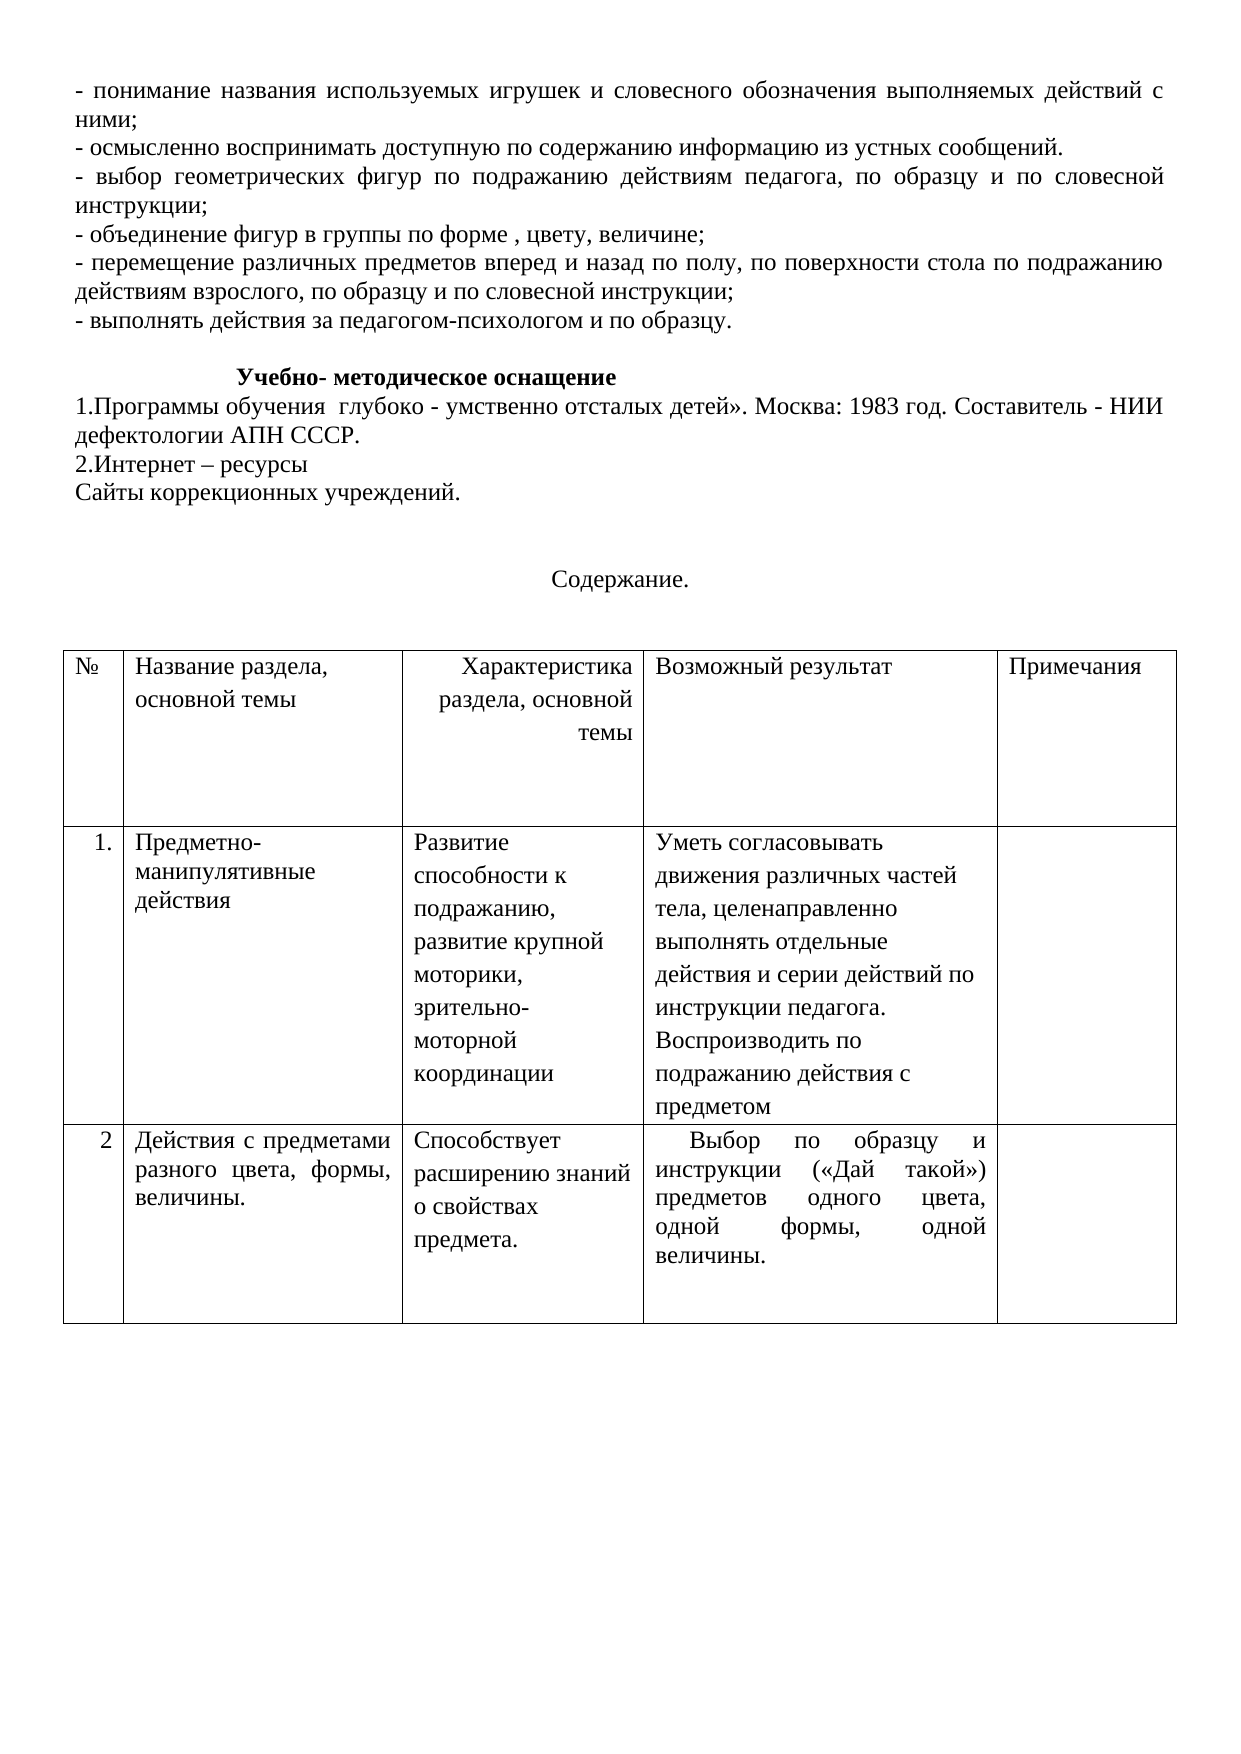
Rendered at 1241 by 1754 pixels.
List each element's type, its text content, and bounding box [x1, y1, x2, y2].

table_cell 1. [64, 827, 123, 1124]
table_cell Способствует расширению знаний о свойствах предмета. [403, 1125, 643, 1323]
table_cell [998, 827, 1176, 1124]
text - выбор геометрических фигур по подражанию действиям педагога, по образцу и по словесной инструкции; [75, 161, 1165, 219]
text - понимание названия используемых игрушек и словесного обозначения выполняемых действий с ними; [75, 75, 1165, 132]
table_cell Уметь согласовывать движения различных частей тела, целенаправленно выполнять отдельные действия и серии действий по инструкции педагога. Воспроизводить по подражанию действия с предметом [644, 827, 997, 1124]
text Содержание. [75, 564, 1165, 592]
text - перемещение различных предметов вперед и назад по полу, по поверхности стола по подражанию действиям взрослого, по образцу и по словесной инструкции; [75, 247, 1165, 305]
text - выполнять действия за педагогом-психологом и по образцу. [75, 305, 1165, 334]
table_header Возможный результат [644, 651, 997, 826]
table_cell Предметно-манипулятивные действия [124, 827, 402, 1124]
table_header Примечания [998, 651, 1176, 826]
text - объединение фигур в группы по форме , цвету, величине; [75, 219, 1165, 247]
table_cell Выбор по образцу и инструкции («Дай такой») предметов одного цвета, одной формы, одной величины. [644, 1125, 997, 1323]
table_cell 2 [64, 1125, 123, 1323]
text Сайты коррекционных учреждений. [75, 477, 1165, 506]
text 1.Программы обучения глубоко - умственно отсталых детей». Москва: 1983 год. Составитель - НИИ дефектологии АПН СССР. [75, 391, 1165, 449]
text Учебно- методическое оснащение [75, 362, 1165, 391]
table_cell [998, 1125, 1176, 1323]
table_cell Действия с предметами разного цвета, формы, величины. [124, 1125, 402, 1323]
table_header Характеристика раздела, основной темы [403, 651, 643, 826]
table_header № [64, 651, 123, 826]
text 2.Интернет – ресурсы [75, 449, 1165, 477]
table_header Название раздела, основной темы [124, 651, 402, 826]
table_cell Развитие способности к подражанию, развитие крупной моторики, зрительно-моторной координации [403, 827, 643, 1124]
text - осмысленно воспринимать доступную по содержанию информацию из устных сообщений. [75, 132, 1165, 161]
